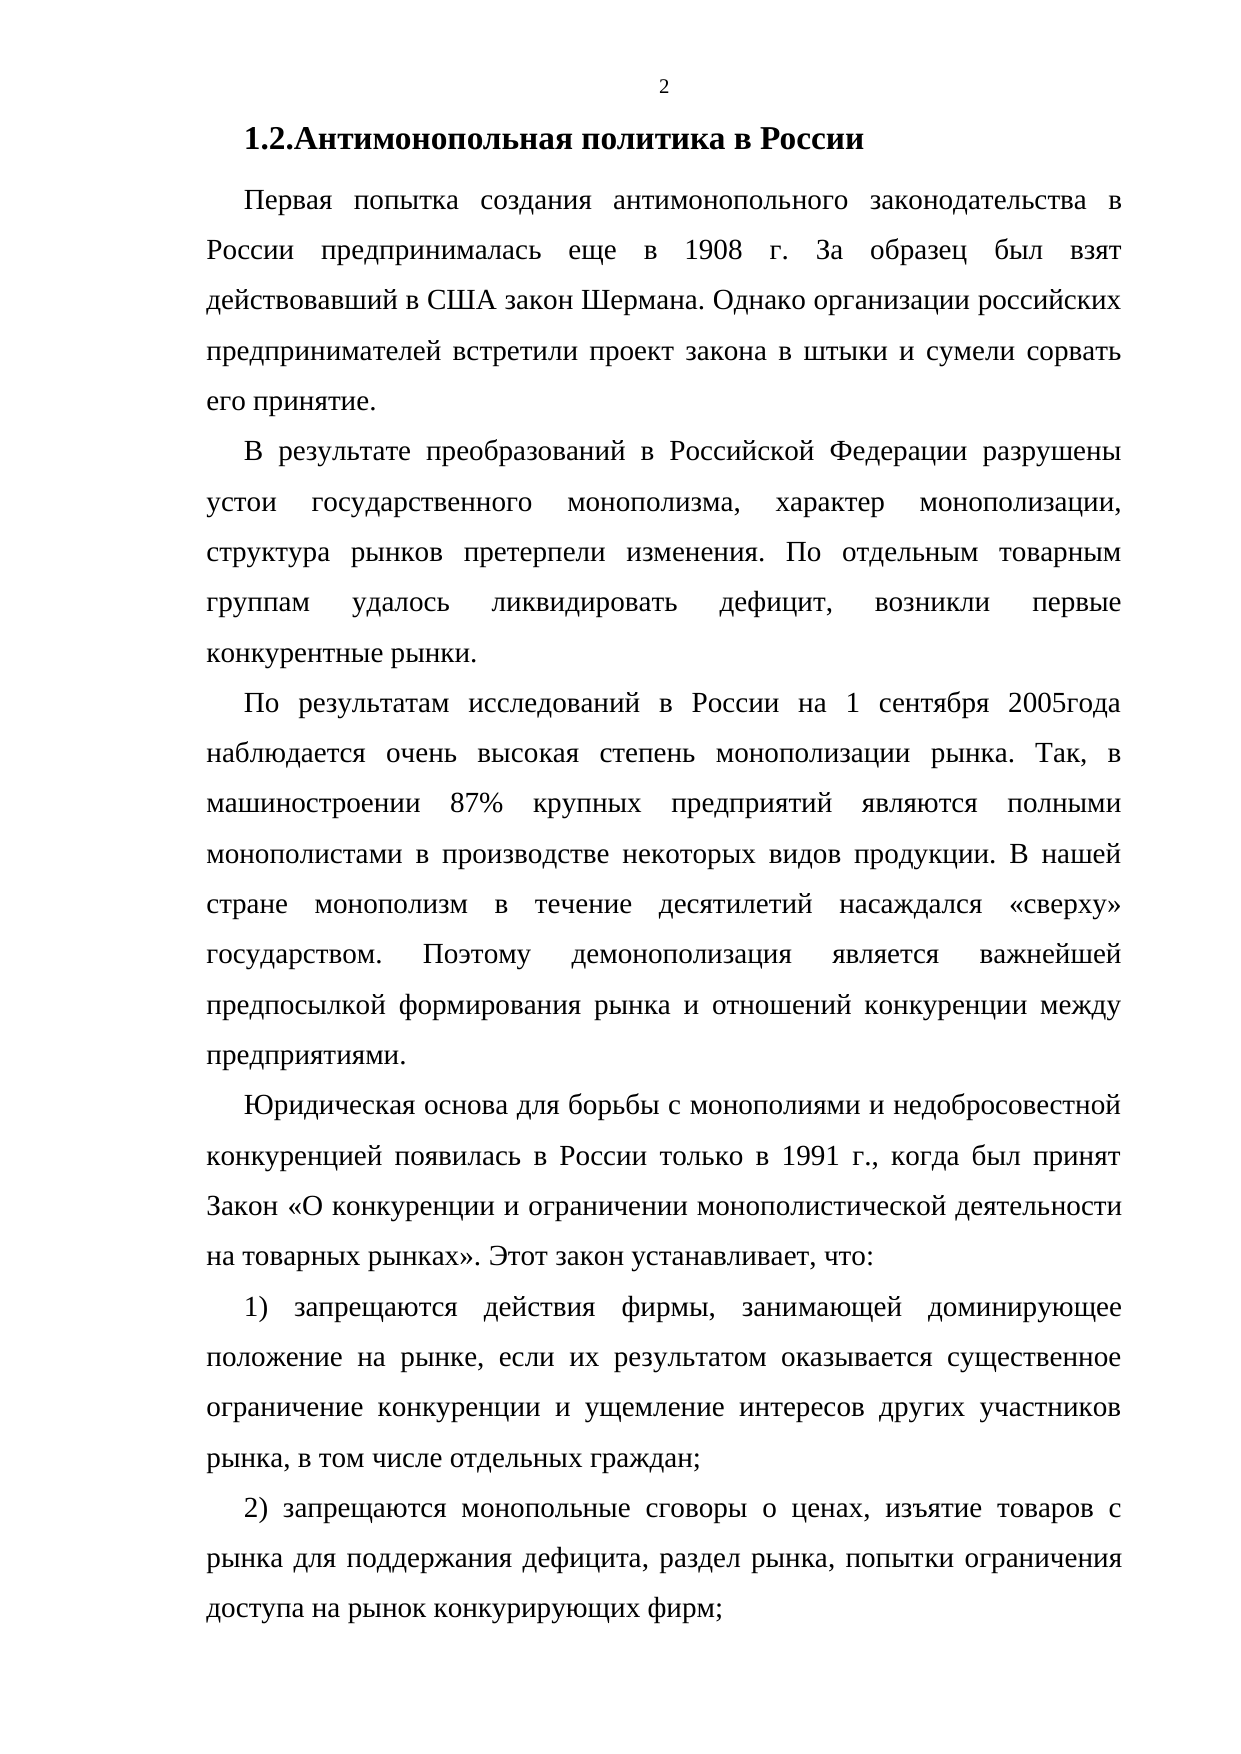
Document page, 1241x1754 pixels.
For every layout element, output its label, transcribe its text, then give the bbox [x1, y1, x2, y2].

text По результатам исследований в России на 1 сентября 2005года наблюдается очень высокая степень монополизации рынка. Так, в машиностроении 87% крупных предприятий являются полными монополистами в производстве некоторых видов продукции. В нашей стране монополизм в течение десятилетий насаждался «сверху» государством. Поэтому демонополизация является важнейшей предпосылкой формирования рынка и отношений конкуренции между предприятиями. [206, 685, 1122, 1071]
text В результате преобразований в Российской Федерации разрушены устои государственного монополизма, характер монополизации, структура рынков претерпели изменения. По отдельным товарным группам удалось ликвидировать дефицит, возникли первые конкурентные рынки. [206, 433, 1122, 668]
text Юридическая основа для борьбы с монополиями и недобросовестной конкуренцией появилась в России только в 1991 г., когда был принят Закон «О конкуренции и ограничении монополистической деятельности на товарных рынках». Этот закон устанавливает, что: [206, 1087, 1122, 1272]
text 2) запрещаются монопольные сговоры о ценах, изъятие товаров с рынка для поддержания дефицита, раздел рынка, попытки ограничения доступа на рынок конкурирующих фирм; [206, 1490, 1122, 1624]
text Первая попытка создания антимонопольного законодательства в России предпринималась еще в 1908 г. За образец был взят действовавший в США закон Шермана. Однако организации российских предпринимателей встретили проект закона в штыки и сумели сорвать его принятие. [206, 182, 1122, 417]
subtitle 1.2.Антимонопольная политика в России [206, 118, 1122, 156]
text 1) запрещаются действия фирмы, занимающей доминирующее положение на рынке, если их результатом оказывается существенное ограничение конкуренции и ущемление интересов других участников рынка, в том числе отдельных граждан; [206, 1289, 1122, 1473]
